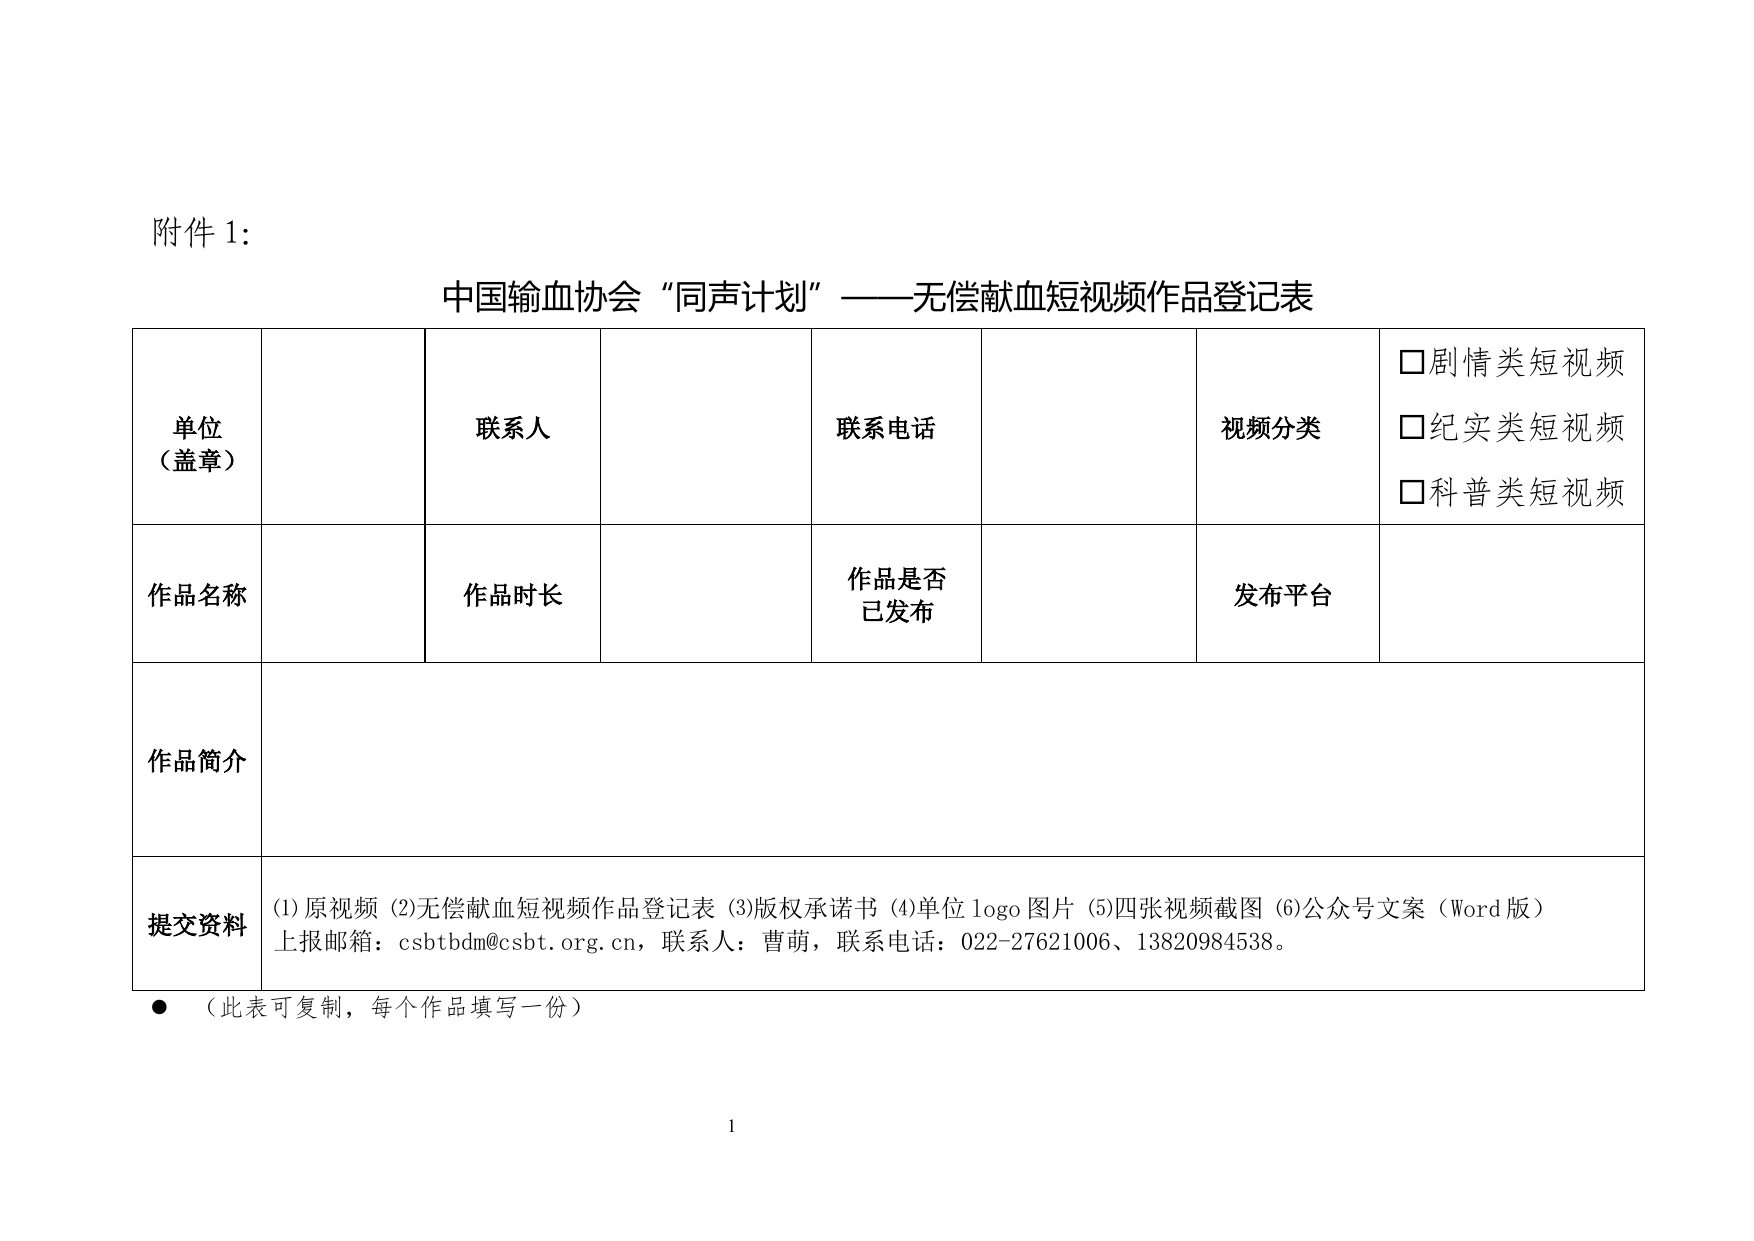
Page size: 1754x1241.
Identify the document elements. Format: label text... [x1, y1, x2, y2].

table_cell 发布平台 [1197, 525, 1379, 662]
table_header 单位 （盖章） [133, 329, 261, 524]
table_header [601, 329, 811, 524]
table_cell 作品名称 [133, 525, 261, 662]
table_header 视频分类 [1197, 329, 1379, 524]
table_cell [982, 525, 1196, 662]
table_cell [262, 663, 1644, 856]
table_cell [262, 525, 424, 662]
table_header [982, 329, 1196, 524]
text 中国输血协会“同声计划”——无偿献血短视频作品登记表 [150, 263, 1604, 328]
table_cell 作品是否 已发布 [812, 525, 981, 662]
table_header 剧情类短视频 纪实类短视频 科普类短视频 [1380, 329, 1644, 524]
table_cell 提交资料 [133, 857, 261, 989]
table_header 联系人 [426, 329, 600, 524]
table_cell 作品时长 [426, 525, 600, 662]
table_cell [601, 525, 811, 662]
table_cell [1380, 525, 1644, 662]
table_cell ⑴原视频 ⑵无偿献血短视频作品登记表 ⑶版权承诺书 ⑷单位logo图片 ⑸四张视频截图 ⑹公众号文案（Word版） 上报邮箱：csbtbdm@csbt.org.cn，联系人：曹萌，联系电话：022-27621006、13820984538。 [262, 857, 1644, 989]
list （此表可复制，每个作品填写一份） [150, 991, 1604, 1023]
table_cell 作品简介 [133, 663, 261, 856]
text 附件1： [150, 198, 1604, 263]
table_header [262, 329, 424, 524]
table_header 联系电话 [812, 329, 981, 524]
